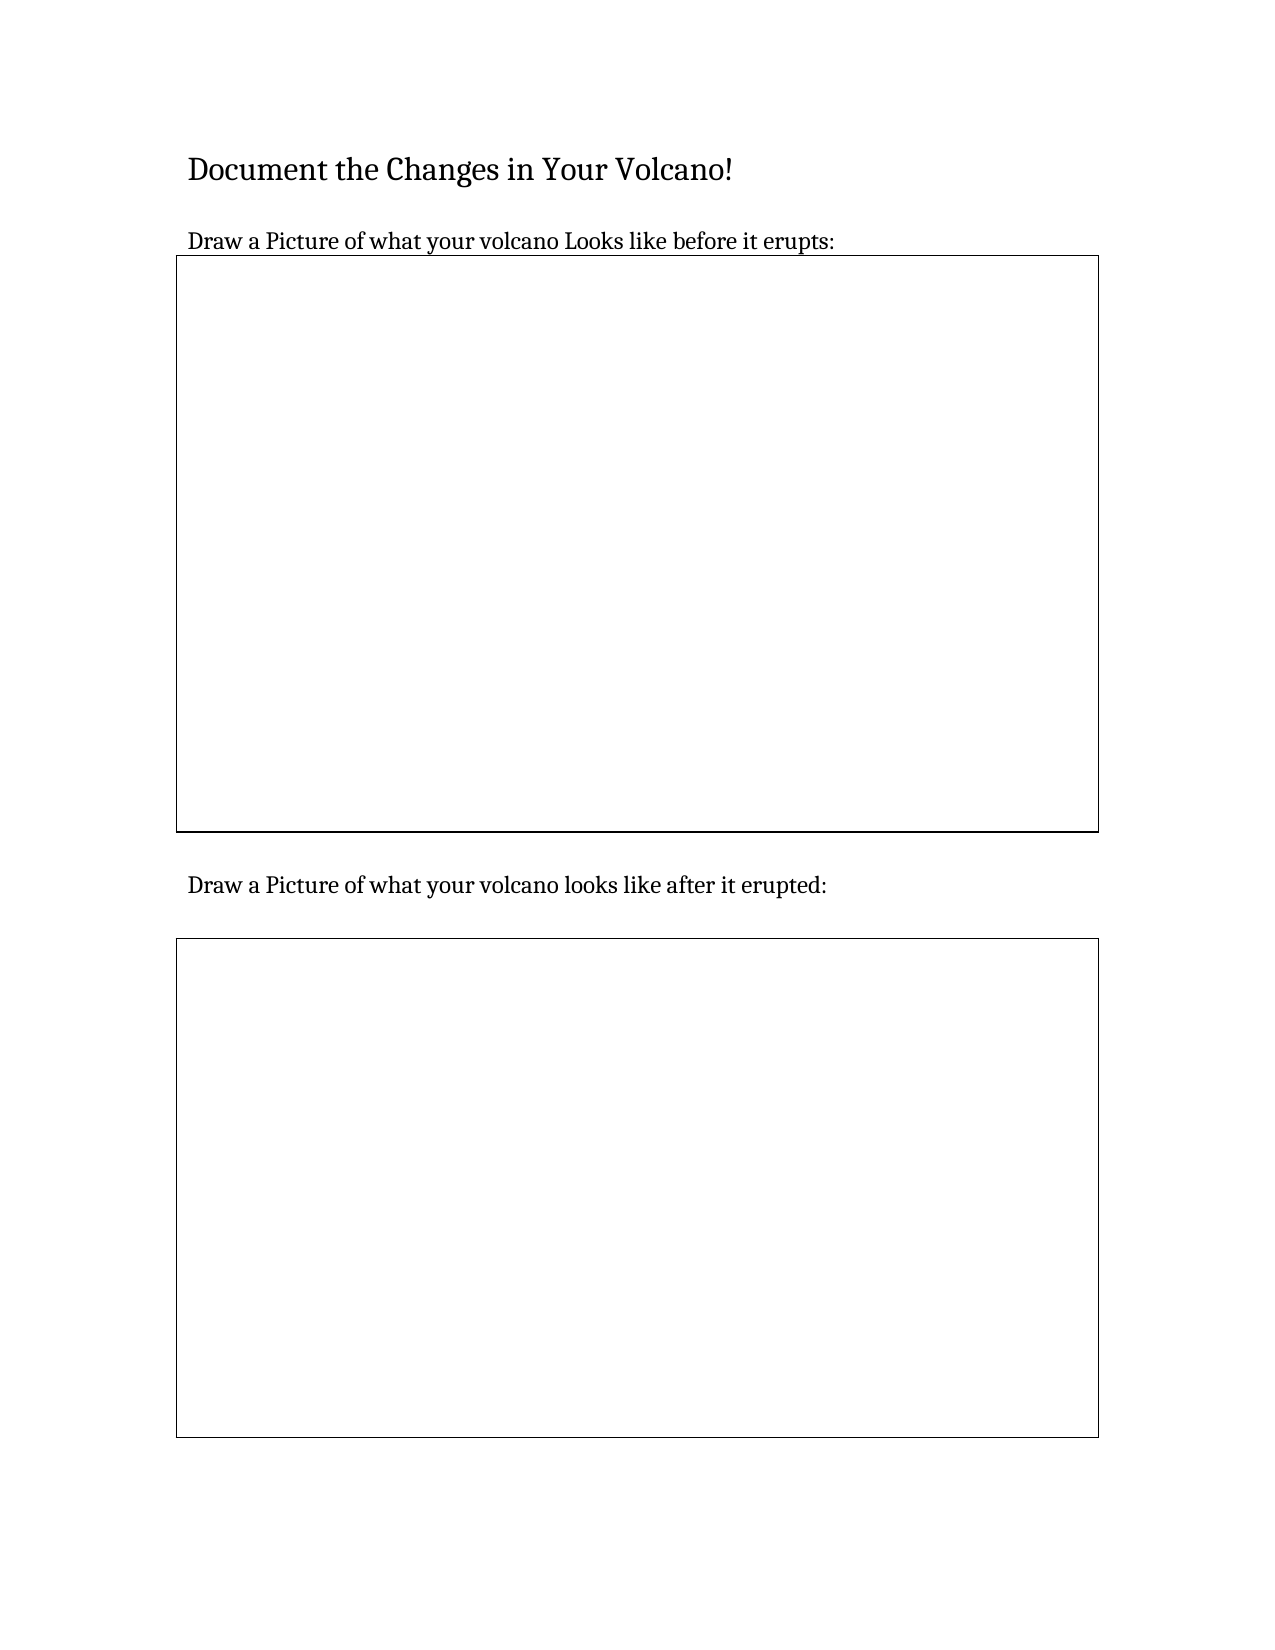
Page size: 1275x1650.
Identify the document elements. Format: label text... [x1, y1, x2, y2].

text Document the Changes in Your Volcano! [187, 150, 1087, 188]
text Draw a Picture of what your volcano Looks like before it erupts: [187, 227, 1087, 255]
text Draw a Picture of what your volcano looks like after it erupted: [187, 871, 1087, 899]
table_header [177, 256, 1098, 831]
table_header [177, 939, 1098, 1437]
